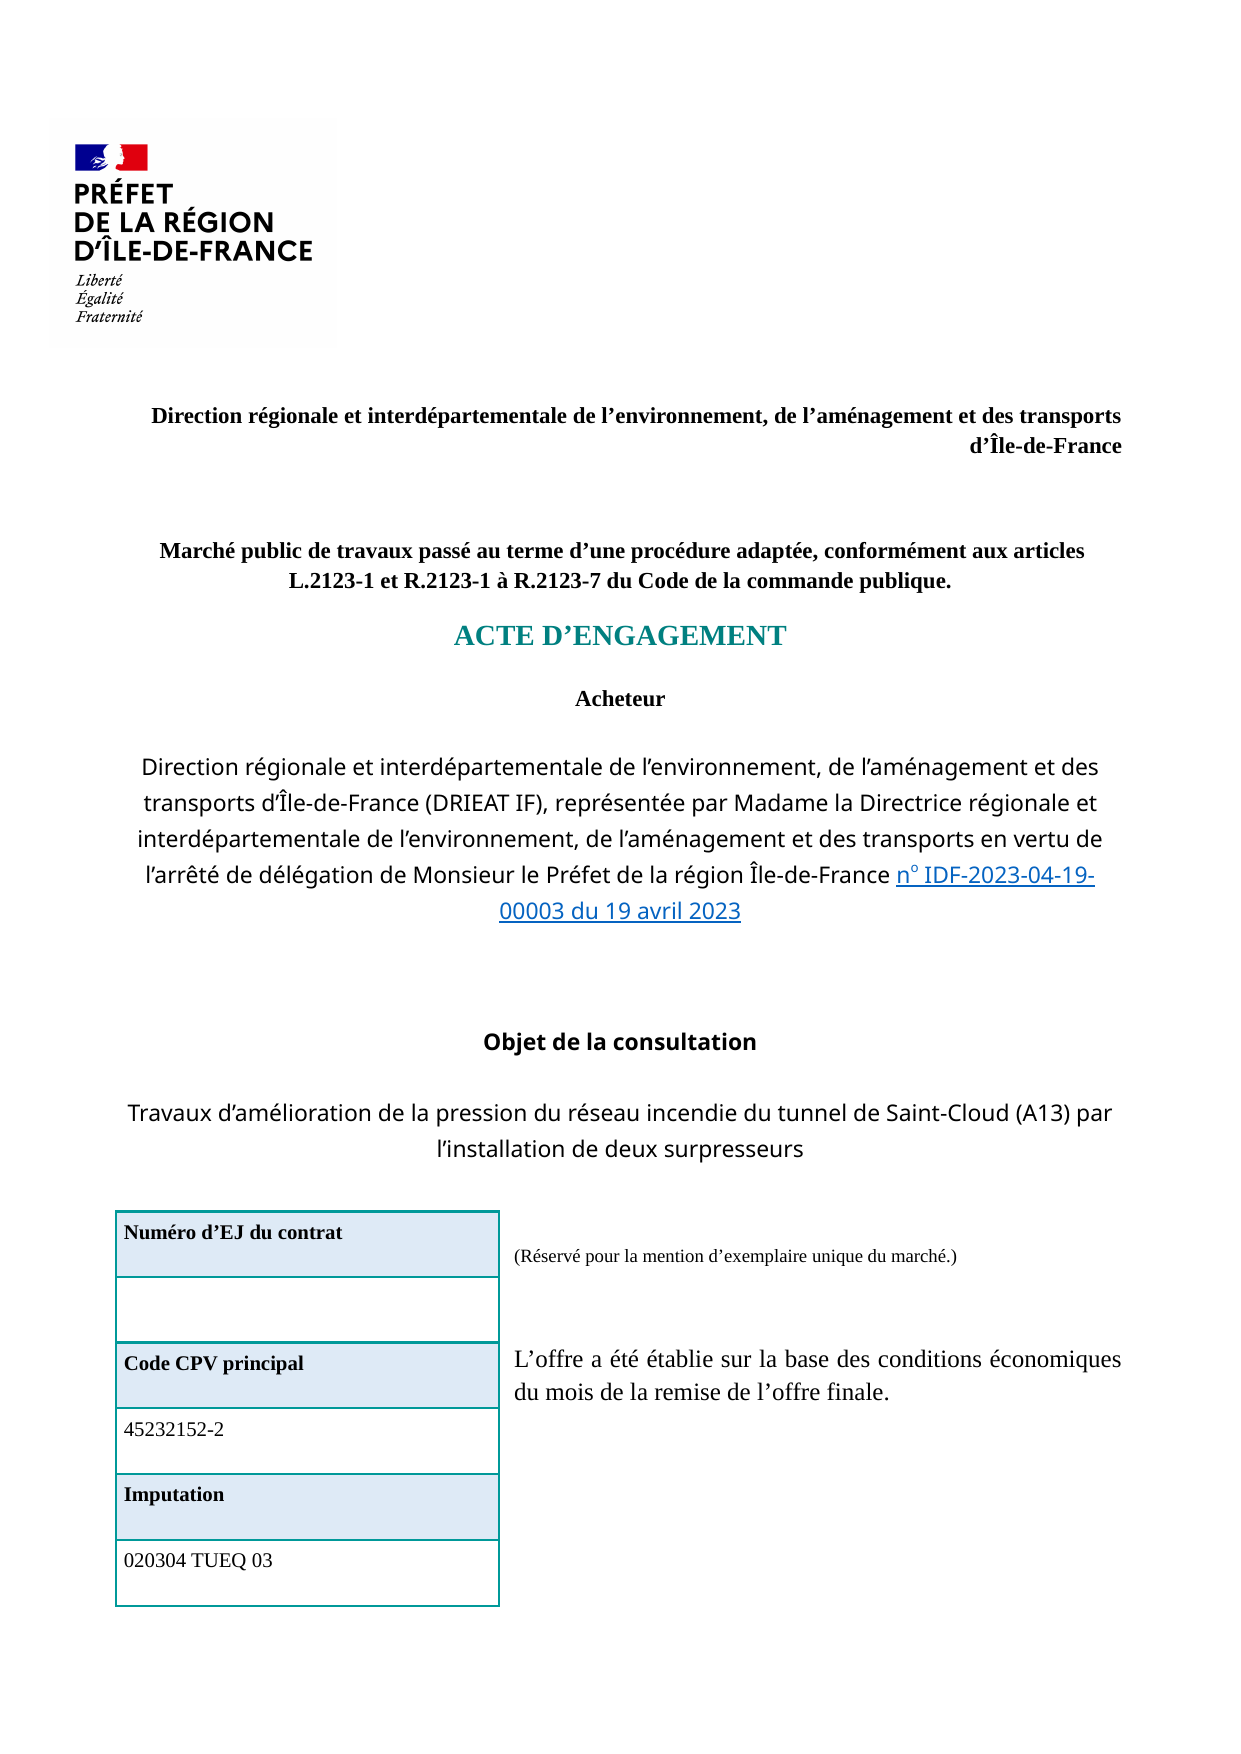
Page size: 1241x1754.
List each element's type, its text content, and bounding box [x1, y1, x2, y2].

table_cell 020304 TUEQ 03 [117, 1541, 498, 1605]
table_cell [117, 1278, 498, 1341]
text Marché public de travaux passé au terme d’une procédure adaptée, conformément aux articles L.2123-1 et R.2123-1 à R.2123-7 du Code de la commande publique. [118, 537, 1122, 593]
picture [49, 118, 338, 348]
text (Réservé pour la mention d’exemplaire unique du marché.) [500, 1244, 1122, 1266]
table_cell Direction régionale et interdépartementale de l’environnement, de l’aménagement et des transports d’Île-de-France (DRIEAT IF), représentée par Madame la Directrice régionale et interdépartementale de l’environnement, de l’aménagement et des transports en vertu de l’arrêté de délégation de Monsieur le Préfet de la région Île-de-France no IDF-2023-04-19-00003 du 19 avril 2023 [116, 744, 1124, 958]
text L’offre a été établie sur la base des conditions économiques du mois de la remise de l’offre finale. [500, 1344, 1122, 1406]
table_cell Objet de la consultation [116, 958, 1124, 1089]
table_header Numéro d’EJ du contrat [117, 1213, 498, 1276]
table_header Acheteur [116, 678, 1124, 744]
table_cell Imputation [117, 1475, 498, 1539]
table_cell 45232152-2 [117, 1409, 498, 1473]
text ACTE D’ENGAGEMENT [118, 618, 1122, 652]
table_cell Code CPV principal [117, 1344, 498, 1407]
text Direction régionale et interdépartementale de l’environnement, de l’aménagement et des transports d’Île-de-France [118, 402, 1122, 459]
table_cell Travaux d’amélioration de la pression du réseau incendie du tunnel de Saint-Cloud (A13) par l’installation de deux surpresseurs [116, 1089, 1124, 1196]
